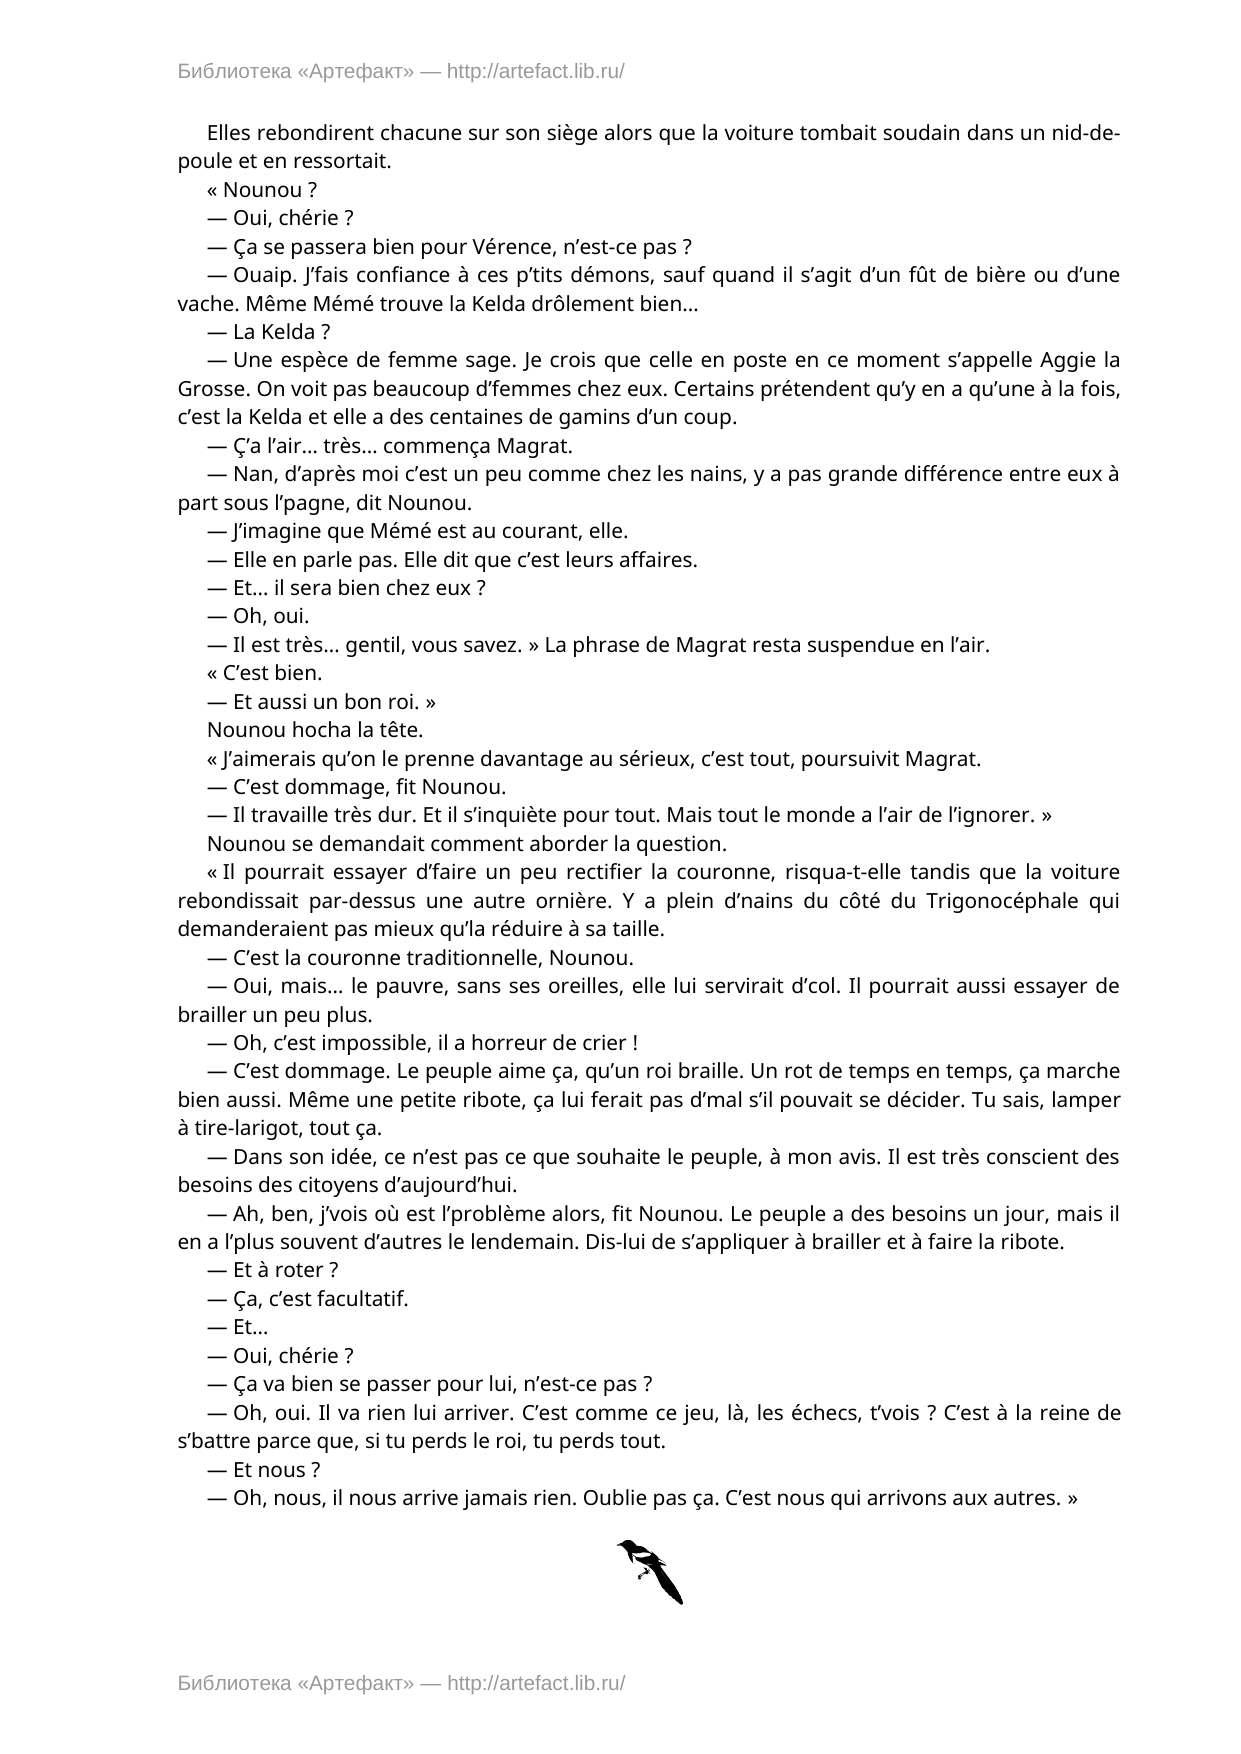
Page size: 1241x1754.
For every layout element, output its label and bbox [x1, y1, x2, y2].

picture [616, 1540, 683, 1605]
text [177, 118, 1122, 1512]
